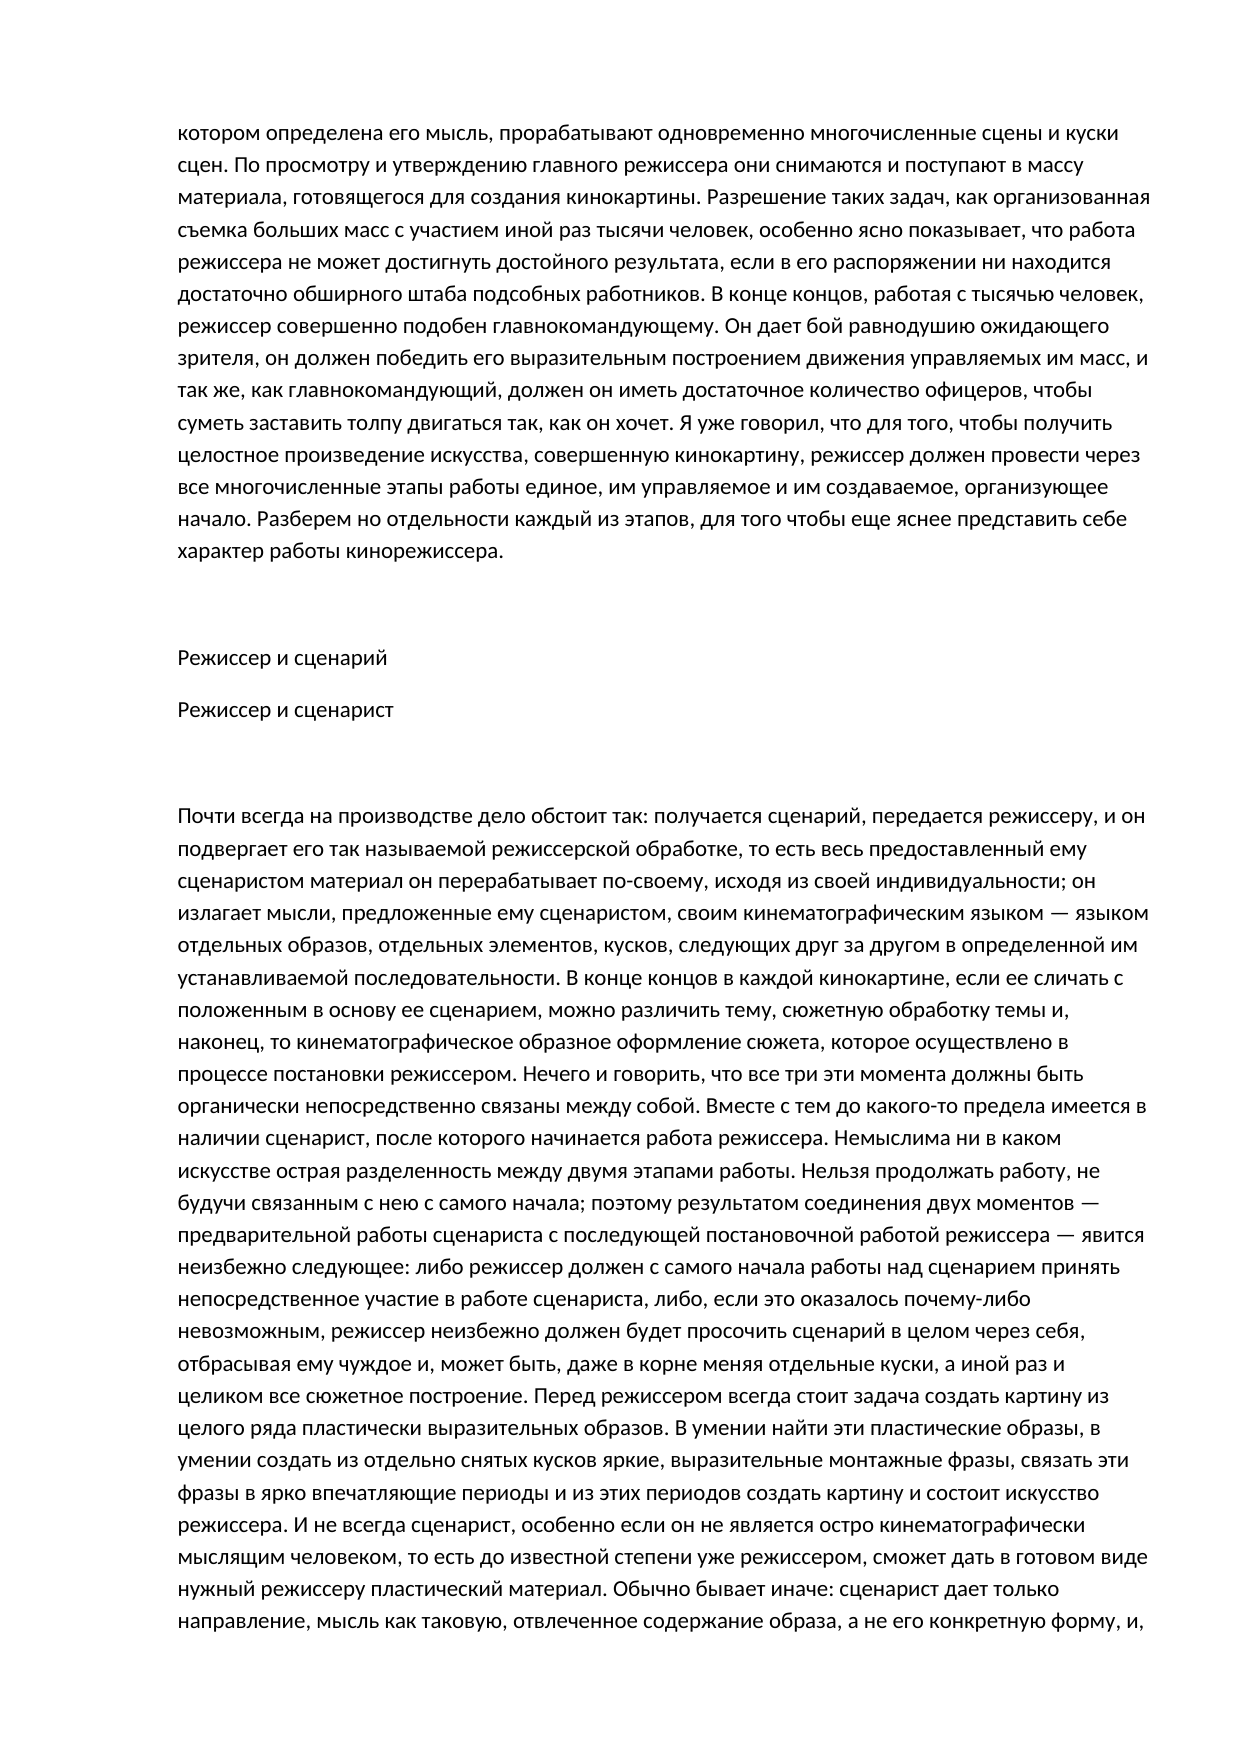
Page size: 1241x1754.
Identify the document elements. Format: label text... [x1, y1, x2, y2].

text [177, 118, 1152, 564]
text Режиссер и сценарист [177, 696, 1152, 724]
text Режиссер и сценарий [177, 643, 1152, 671]
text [177, 802, 1152, 1634]
